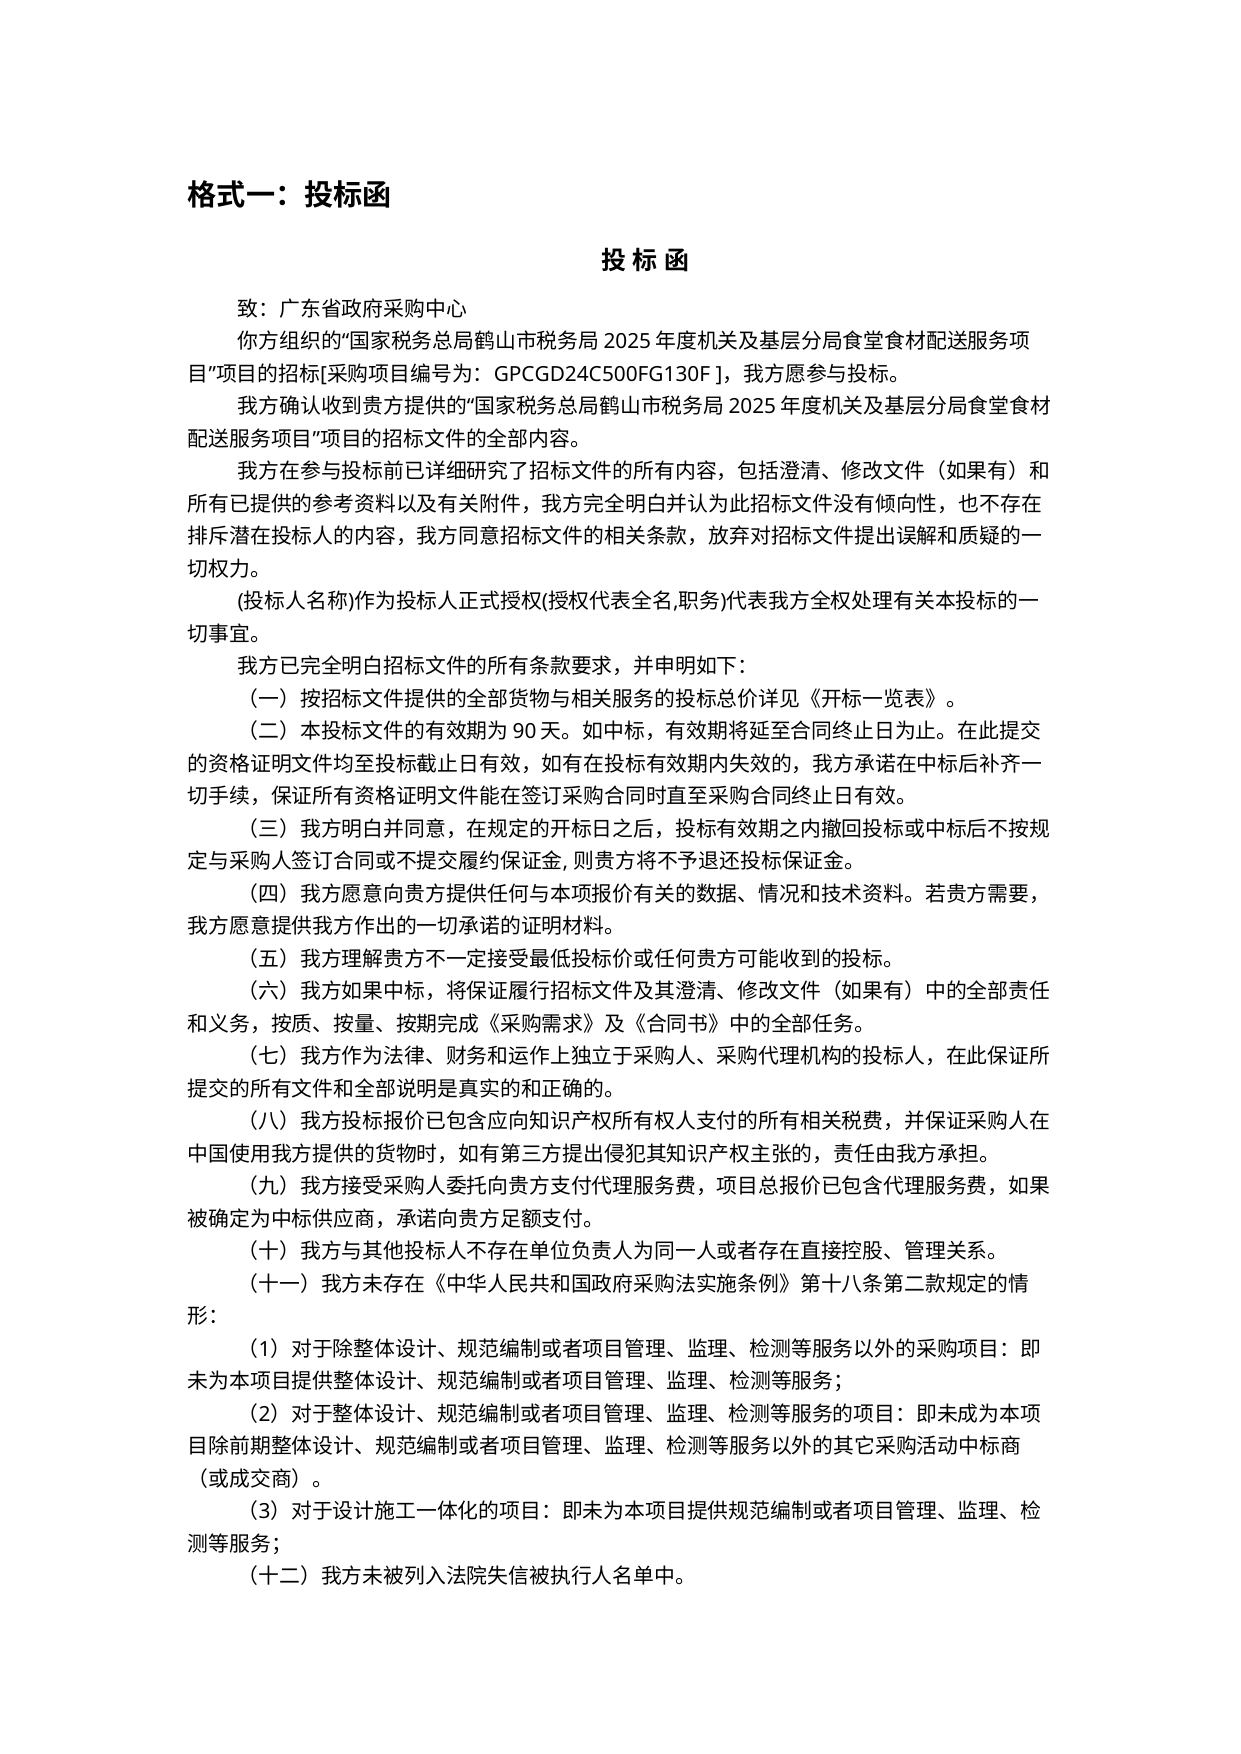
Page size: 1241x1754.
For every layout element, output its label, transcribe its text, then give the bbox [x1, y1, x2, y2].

text （十一）我方未存在《中华人民共和国政府采购法实施条例》第十八条第二款规定的情形： [187, 1267, 1053, 1332]
text 你方组织的“国家税务总局鹤山市税务局2025年度机关及基层分局食堂食材配送服务项目”项目的招标[采购项目编号为：GPCGD24C500FG130F ]，我方愿参与投标。 [187, 324, 1053, 389]
text （一）按招标文件提供的全部货物与相关服务的投标总价详见《开标一览表》。 [187, 682, 1053, 714]
text 致：广东省政府采购中心 [187, 292, 1053, 324]
text （五）我方理解贵方不一定接受最低投标价或任何贵方可能收到的投标。 [187, 942, 1053, 974]
text （二）本投标文件的有效期为90天。如中标，有效期将延至合同终止日为止。在此提交的资格证明文件均至投标截止日有效，如有在投标有效期内失效的，我方承诺在中标后补齐一切手续，保证所有资格证明文件能在签订采购合同时直至采购合同终止日有效。 [187, 714, 1053, 812]
text 我方在参与投标前已详细研究了招标文件的所有内容，包括澄清、修改文件（如果有）和所有已提供的参考资料以及有关附件，我方完全明白并认为此招标文件没有倾向性，也不存在排斥潜在投标人的内容，我方同意招标文件的相关条款，放弃对招标文件提出误解和质疑的一切权力。 [187, 454, 1053, 584]
text （十二）我方未被列入法院失信被执行人名单中。 [187, 1559, 1053, 1592]
text 格式一：投标函 [187, 162, 1053, 227]
text （十）我方与其他投标人不存在单位负责人为同一人或者存在直接控股、管理关系。 [187, 1234, 1053, 1267]
text （3）对于设计施工一体化的项目：即未为本项目提供规范编制或者项目管理、监理、检测等服务； [187, 1494, 1053, 1559]
text （六）我方如果中标，将保证履行招标文件及其澄清、修改文件（如果有）中的全部责任和义务，按质、按量、按期完成《采购需求》及《合同书》中的全部任务。 [187, 974, 1053, 1039]
text (投标人名称)作为投标人正式授权(授权代表全名,职务)代表我方全权处理有关本投标的一切事宜。 [187, 584, 1053, 649]
text （1）对于除整体设计、规范编制或者项目管理、监理、检测等服务以外的采购项目：即未为本项目提供整体设计、规范编制或者项目管理、监理、检测等服务； [187, 1332, 1053, 1397]
text 我方已完全明白招标文件的所有条款要求，并申明如下： [187, 649, 1053, 682]
text （七）我方作为法律、财务和运作上独立于采购人、采购代理机构的投标人，在此保证所提交的所有文件和全部说明是真实的和正确的。 [187, 1039, 1053, 1104]
text （九）我方接受采购人委托向贵方支付代理服务费，项目总报价已包含代理服务费，如果被确定为中标供应商，承诺向贵方足额支付。 [187, 1169, 1053, 1234]
text （四）我方愿意向贵方提供任何与本项报价有关的数据、情况和技术资料。若贵方需要，我方愿意提供我方作出的一切承诺的证明材料。 [187, 877, 1053, 942]
text 投 标 函 [187, 227, 1053, 292]
text （八）我方投标报价已包含应向知识产权所有权人支付的所有相关税费，并保证采购人在中国使用我方提供的货物时，如有第三方提出侵犯其知识产权主张的，责任由我方承担。 [187, 1104, 1053, 1169]
text （三）我方明白并同意，在规定的开标日之后，投标有效期之内撤回投标或中标后不按规定与采购人签订合同或不提交履约保证金, 则贵方将不予退还投标保证金。 [187, 812, 1053, 877]
text 我方确认收到贵方提供的“国家税务总局鹤山市税务局2025年度机关及基层分局食堂食材配送服务项目”项目的招标文件的全部内容。 [187, 389, 1053, 454]
text （2）对于整体设计、规范编制或者项目管理、监理、检测等服务的项目：即未成为本项目除前期整体设计、规范编制或者项目管理、监理、检测等服务以外的其它采购活动中标商（或成交商）。 [187, 1397, 1053, 1494]
